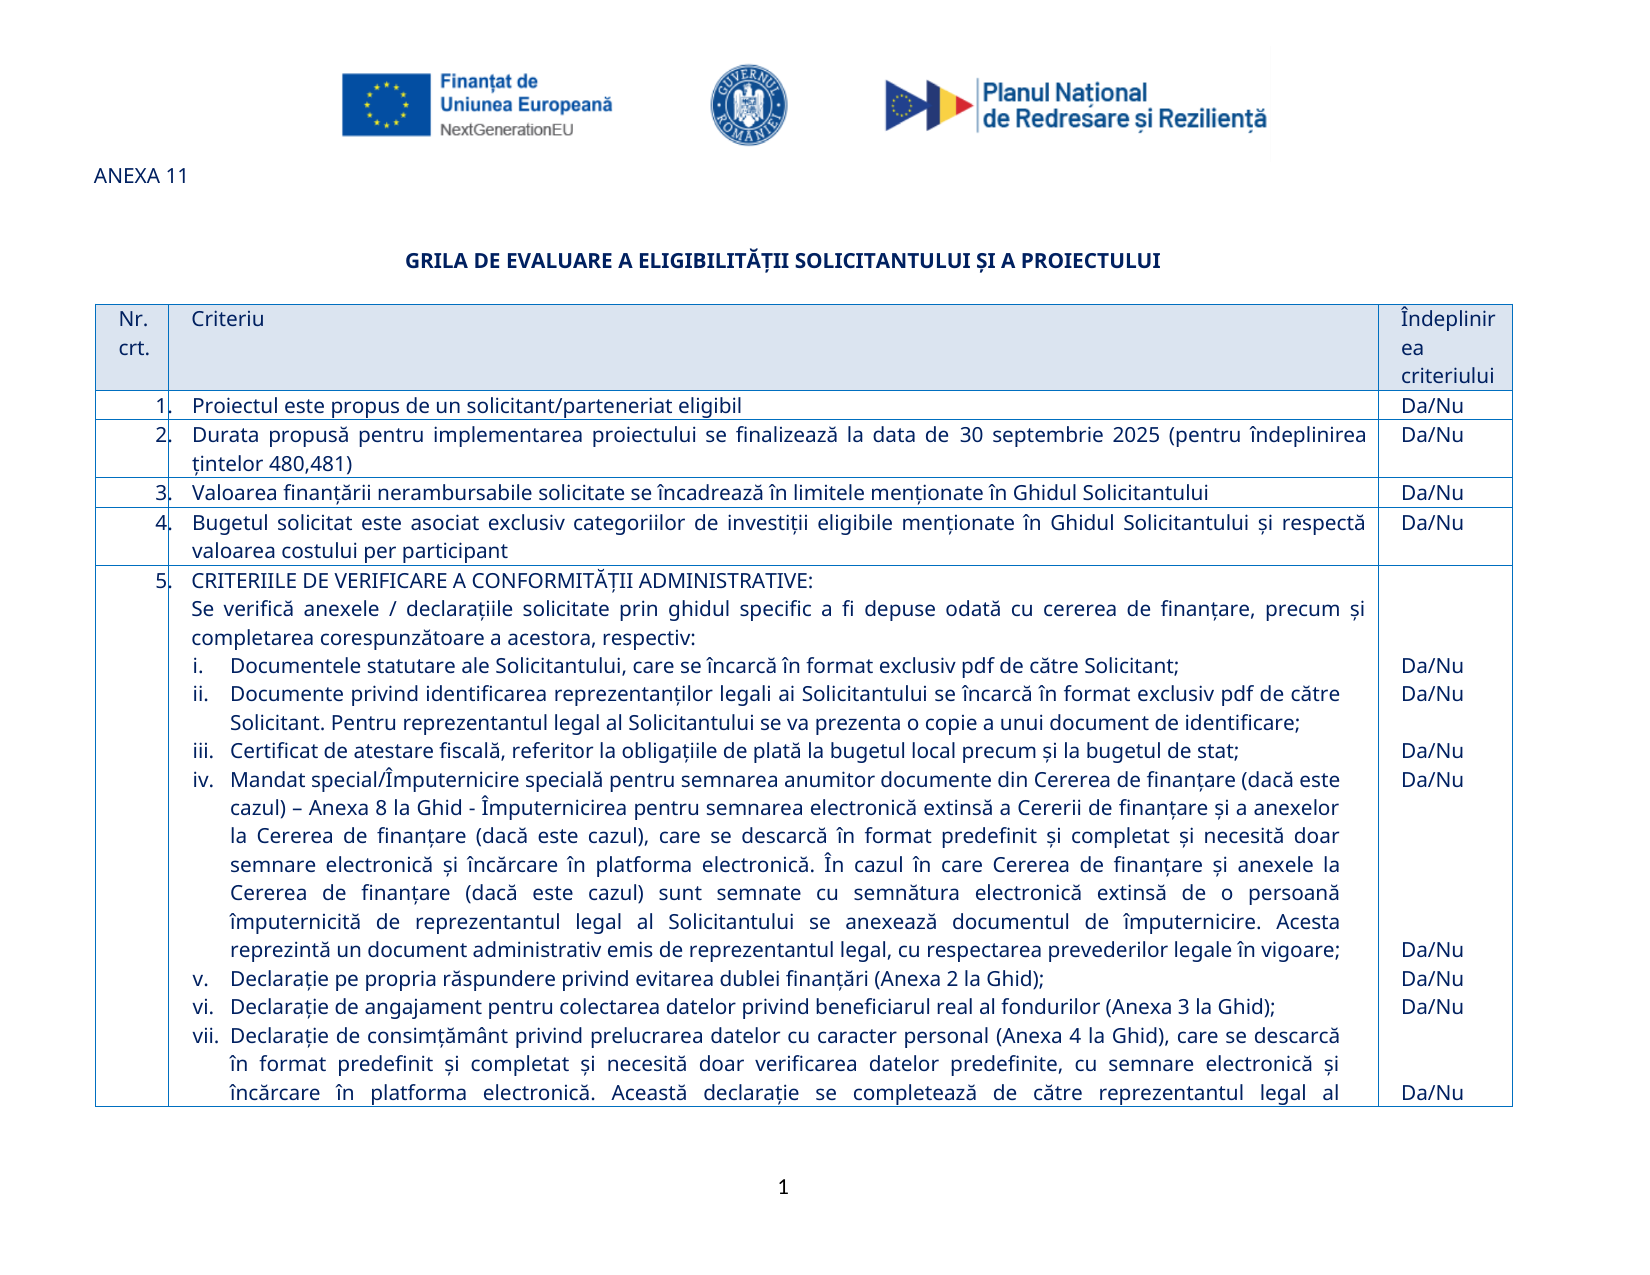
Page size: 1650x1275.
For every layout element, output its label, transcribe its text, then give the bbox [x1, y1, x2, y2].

table_cell Da/Nu Da/Nu Da/Nu Da/Nu Da/Nu Da/Nu Da/Nu Da/Nu Da/Nu Da/Nu Da/Nu Da/Nu Da/Nu [1379, 566, 1512, 1106]
table_cell [96, 478, 168, 507]
table_cell Valoarea finanțării nerambursabile solicitate se încadrează în limitele menționate în Ghidul Solicitantului [169, 478, 1378, 507]
table_header Îndeplinirea criteriului [1379, 305, 1512, 390]
table_header Nr. crt. [96, 305, 168, 390]
table_cell Da/Nu [1379, 391, 1512, 419]
table_cell [96, 420, 168, 477]
table_cell Da/Nu [1379, 508, 1512, 565]
table_cell Durata propusă pentru implementarea proiectului se finalizează la data de 30 septembrie 2025 (pentru îndeplinirea țintelor 480,481) [169, 420, 1378, 477]
text GRILA DE EVALUARE A ELIGIBILITĂȚII SOLICITANTULUI ȘI A PROIECTULUI [94, 247, 1472, 275]
table_cell Bugetul solicitat este asociat exclusiv categoriilor de investiții eligibile menționate în Ghidul Solicitantului și respectă valoarea costului per participant [169, 508, 1378, 565]
text ANEXA 11 [94, 161, 1472, 190]
table_cell Da/Nu [1379, 478, 1512, 507]
table_cell Da/Nu [1379, 420, 1512, 477]
table_cell [96, 566, 168, 1106]
table_cell Proiectul este propus de un solicitant/parteneriat eligibil [169, 391, 1378, 419]
table_cell [96, 391, 168, 419]
table_header Criteriu [169, 305, 1378, 390]
table_cell [96, 508, 168, 565]
picture [295, 46, 1271, 162]
